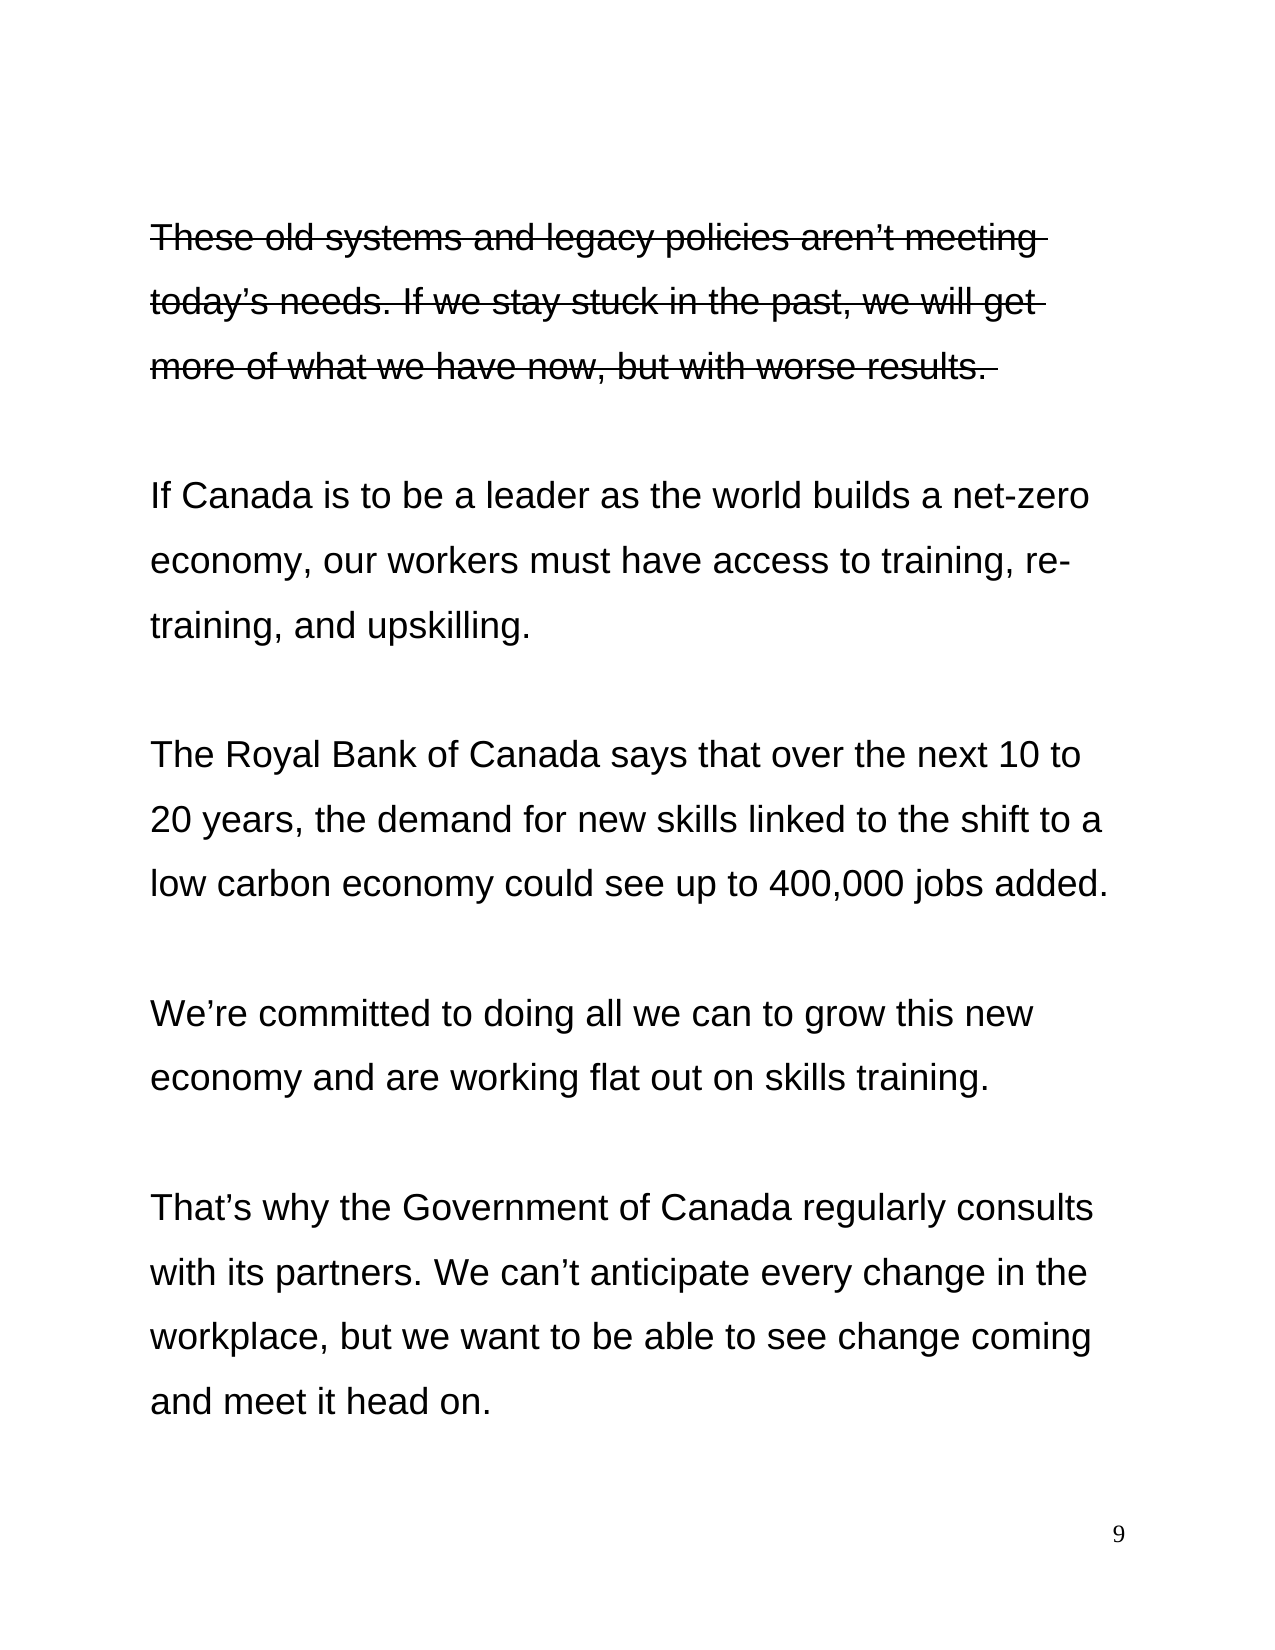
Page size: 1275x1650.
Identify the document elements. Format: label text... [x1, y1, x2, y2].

text The Royal Bank of Canada says that over the next 10 to 20 years, the demand for new skills linked to the shift to a low carbon economy could see up to 400,000 jobs added. [150, 732, 1125, 905]
text These old systems and legacy policies aren’t meeting today’s needs. If we stay stuck in the past, we will get more of what we have now, but with worse results. [150, 215, 1125, 387]
text We’re committed to doing all we can to grow this new economy and are working flat out on skills training. [150, 991, 1125, 1099]
text If Canada is to be a leader as the world builds a net-zero economy, our workers must have access to training, re-training, and upskilling. [150, 473, 1125, 646]
text That’s why the Government of Canada regularly consults with its partners. We can’t anticipate every change in the workplace, but we want to be able to see change coming and meet it head on. [150, 1185, 1125, 1422]
